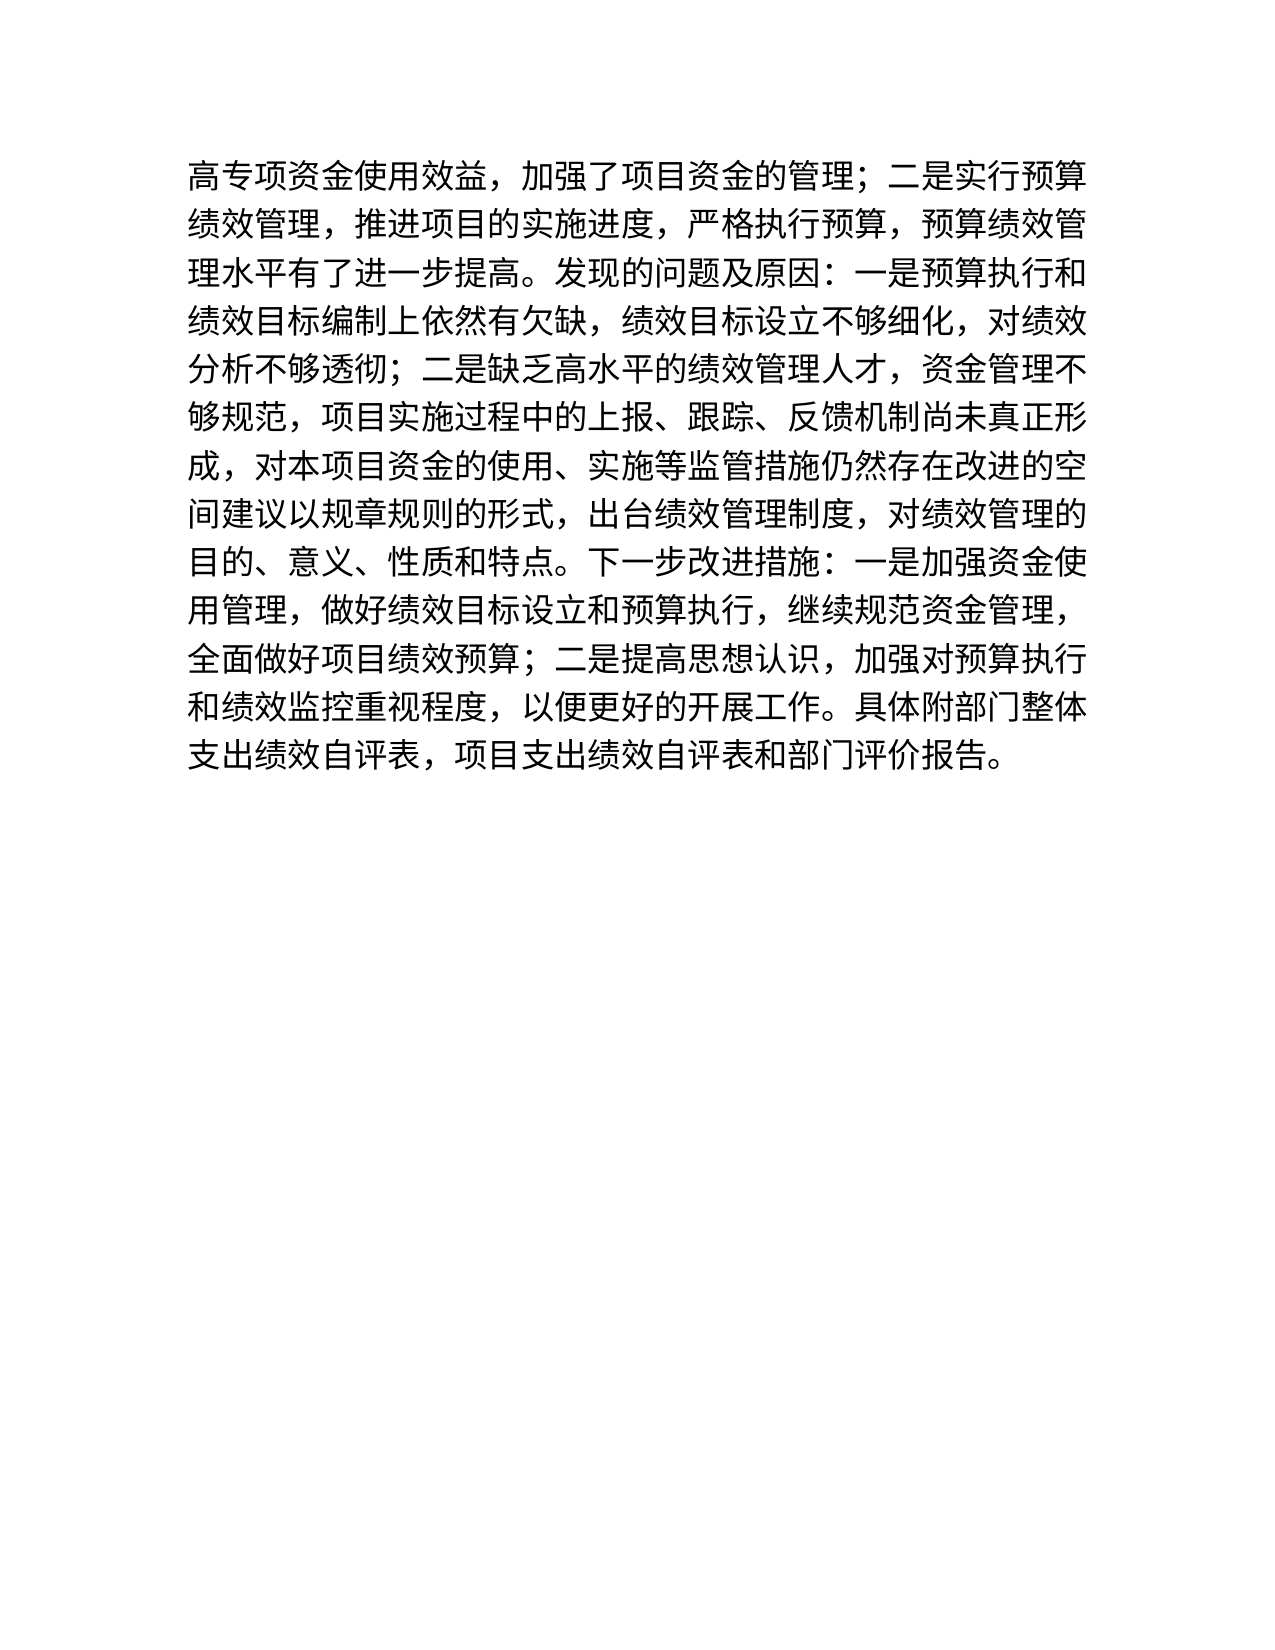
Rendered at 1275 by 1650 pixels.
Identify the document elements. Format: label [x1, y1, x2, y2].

text [187, 150, 1087, 777]
